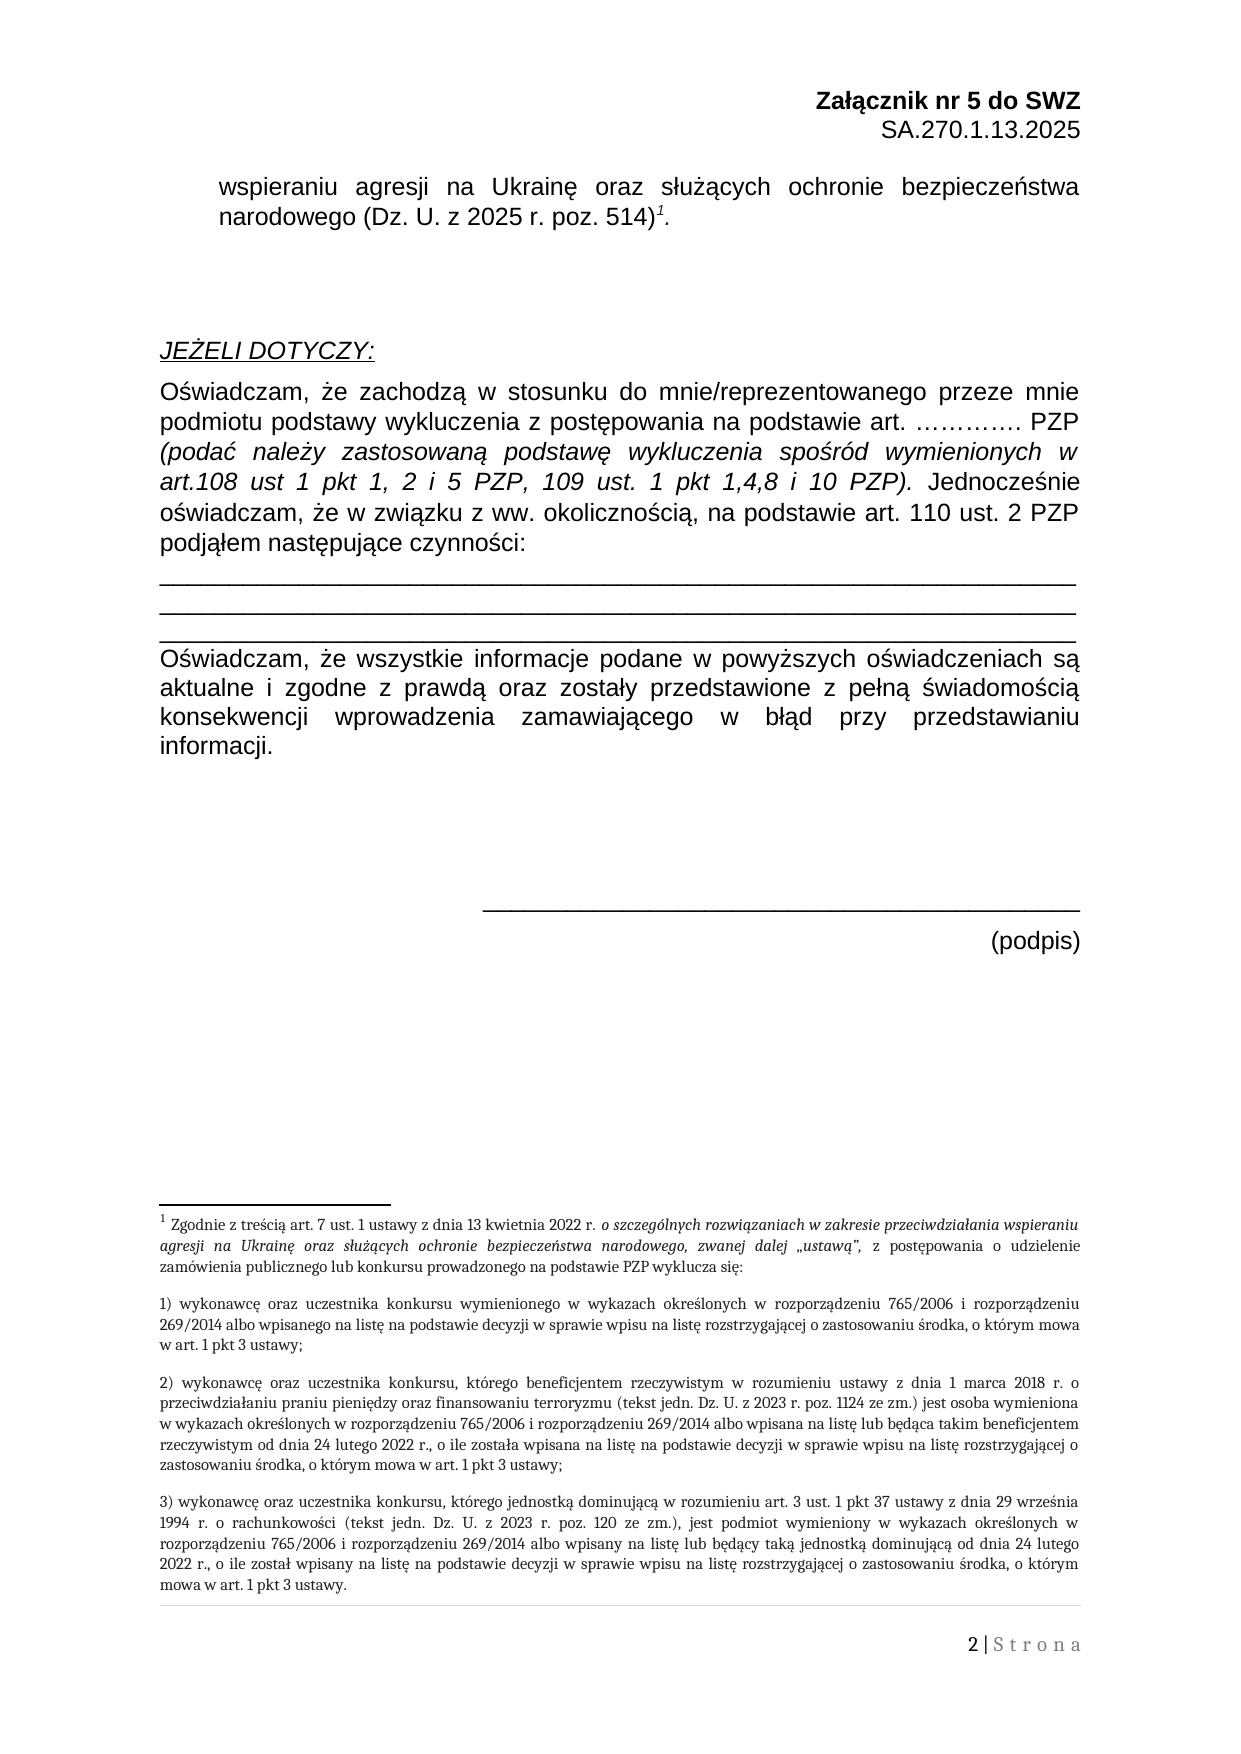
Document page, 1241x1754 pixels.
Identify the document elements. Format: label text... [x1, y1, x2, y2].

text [159, 172, 1081, 231]
text ___________________________________________ [159, 884, 1081, 913]
text JEŻELI DOTYCZY: [159, 336, 1081, 364]
text Oświadczam, że wszystkie informacje podane w powyższych oświadczeniach są aktualne i zgodne z prawdą oraz zostały przedstawione z pełną świadomością konsekwencji wprowadzenia zamawiającego w błąd przy przedstawianiu informacji. [159, 644, 1081, 759]
text Oświadczam, że zachodzą w stosunku do mnie/reprezentowanego przeze mnie podmiotu podstawy wykluczenia z postępowania na podstawie art. …………. PZP (podać należy zastosowaną podstawę wykluczenia spośród wymienionych w art.108 ust 1 pkt 1, 2 i 5 PZP, 109 ust. 1 pkt 1,4,8 i 10 PZP). Jednocześnie oświadczam, że w związku z ww. okolicznością, na podstawie art. 110 ust. 2 PZP podjąłem następujące czynności: [159, 377, 1081, 556]
text (podpis) [159, 926, 1081, 954]
text ______________________________________________________________________________________________________________________________________________________________________________________________________ [159, 558, 1081, 644]
